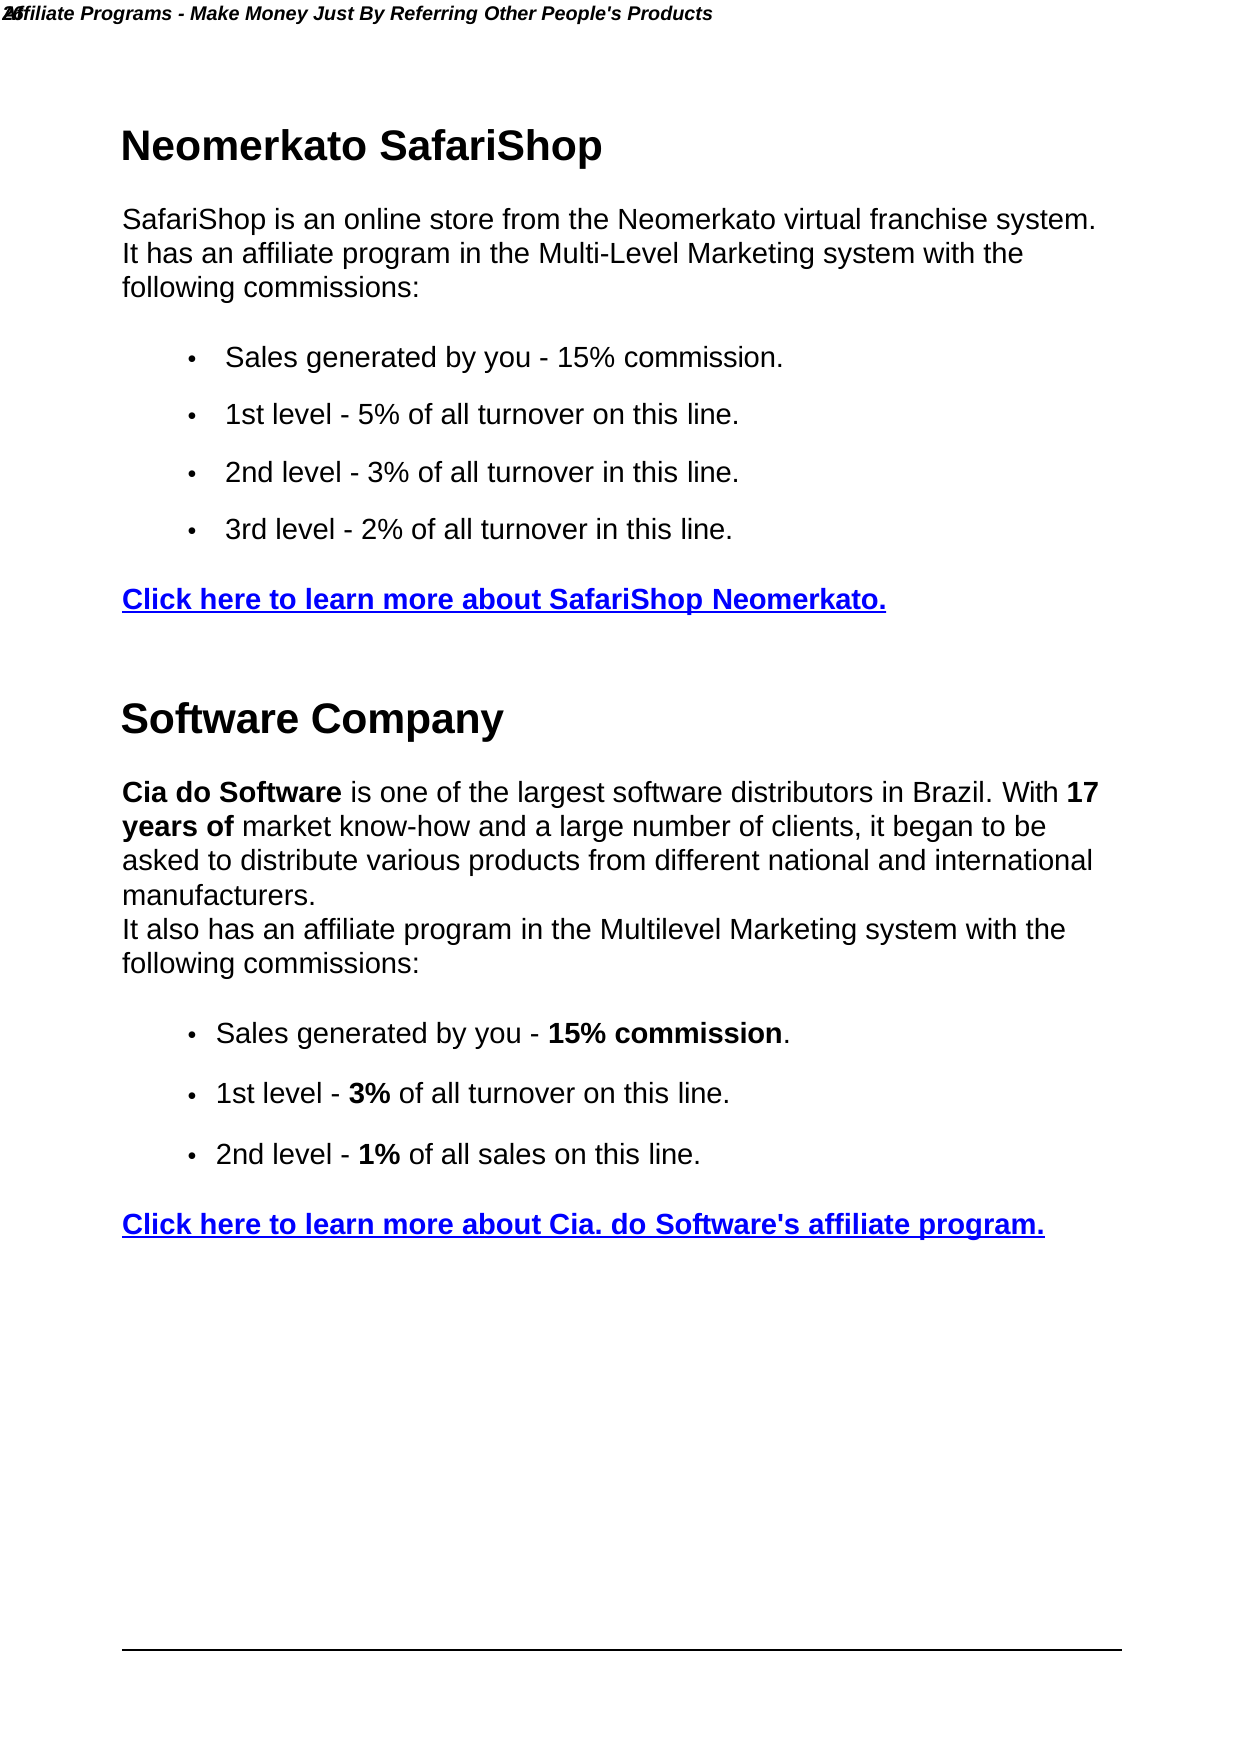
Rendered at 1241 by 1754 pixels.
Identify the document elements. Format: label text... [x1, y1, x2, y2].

subtitle Software Company [120, 693, 1240, 743]
text Cia do Software is one of the largest software distributors in Brazil. With 17 years of market know-how and a large number of clients, it began to be asked to distribute various products from different national and international manufacturers. [122, 775, 1099, 911]
list 1st level - 5% of all turnover on this line. [187, 397, 1240, 432]
text SafariShop is an online store from the Neomerkato virtual franchise system. It has an affiliate program in the Multi-Level Marketing system with the following commissions: [122, 202, 1105, 304]
list Sales generated by you - 15% commission. [187, 340, 1240, 374]
list 2nd level - 1% of all sales on this line. [187, 1137, 1240, 1172]
text Click here to learn more about Cia. do Software's affiliate program. [122, 1207, 1077, 1240]
list Sales generated by you - 15% commission. [187, 1016, 1240, 1051]
list 3rd level - 2% of all turnover in this line. [187, 512, 1240, 547]
list 1st level - 3% of all turnover on this line. [187, 1076, 1240, 1111]
text Click here to learn more about SafariShop Neomerkato. [122, 582, 1240, 615]
text It also has an affiliate program in the Multilevel Marketing system with the following commissions: [122, 912, 1105, 980]
list 2nd level - 3% of all turnover in this line. [187, 455, 1240, 489]
subtitle Neomerkato SafariShop [120, 120, 1240, 169]
